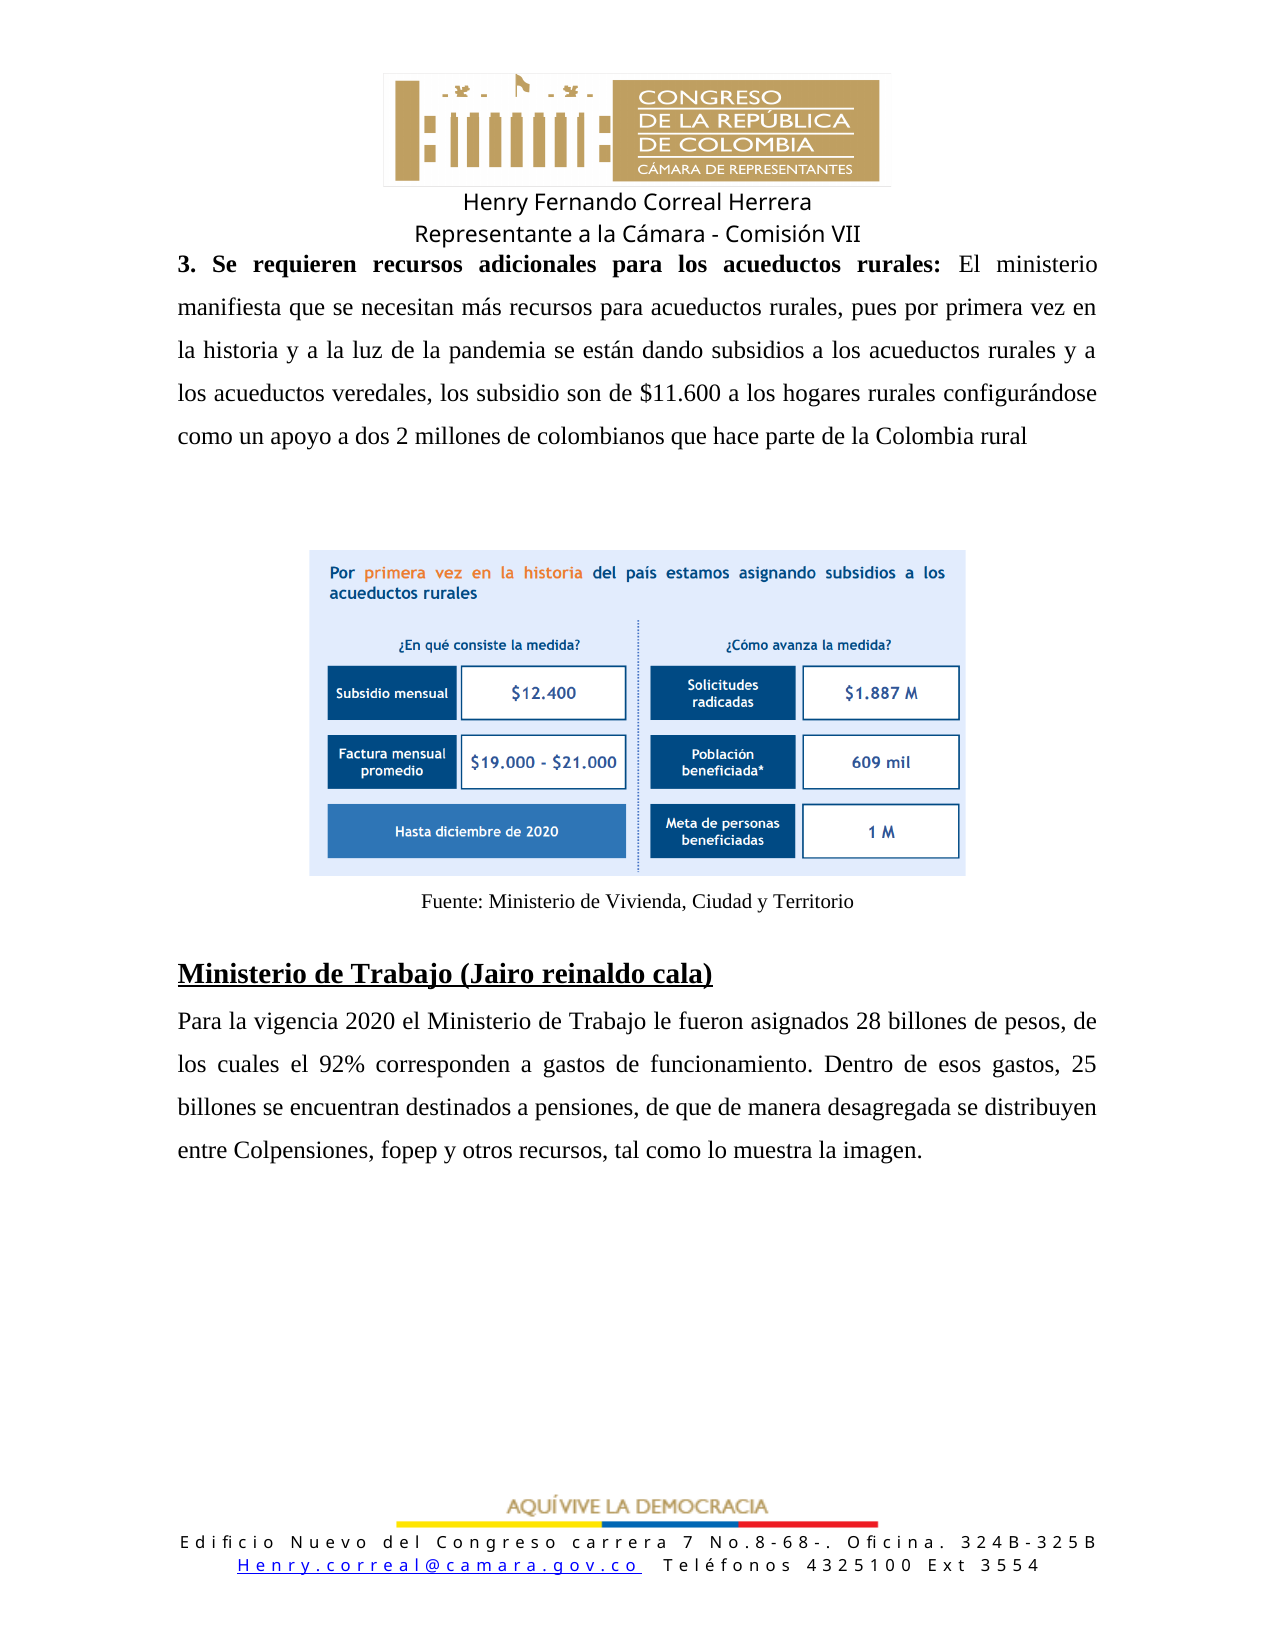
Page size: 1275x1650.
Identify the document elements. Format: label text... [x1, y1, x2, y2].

text 3. Se requieren recursos adicionales para los acueductos rurales: El ministerio manifiesta que se necesitan más recursos para acueductos rurales, pues por primera vez en la historia y a la luz de la pandemia se están dando subsidios a los acueductos rurales y a los acueductos veredales, los subsidio son de $11.600 a los hogares rurales configurándose como un apoyo a dos 2 millones de colombianos que hace parte de la Colombia rural [177, 249, 1098, 450]
picture [382, 1487, 893, 1531]
picture [309, 550, 966, 876]
picture [383, 73, 892, 187]
text Fuente: Ministerio de Vivienda, Ciudad y Territorio [177, 889, 1098, 913]
text Para la vigencia 2020 el Ministerio de Trabajo le fueron asignados 28 billones de pesos, de los cuales el 92% corresponden a gastos de funcionamiento. Dentro de esos gastos, 25 billones se encuentran destinados a pensiones, de que de manera desagregada se distribuyen entre Colpensiones, fopep y otros recursos, tal como lo muestra la imagen. [177, 1006, 1098, 1164]
text Ministerio de Trabajo (Jairo reinaldo cala) [177, 956, 1098, 989]
